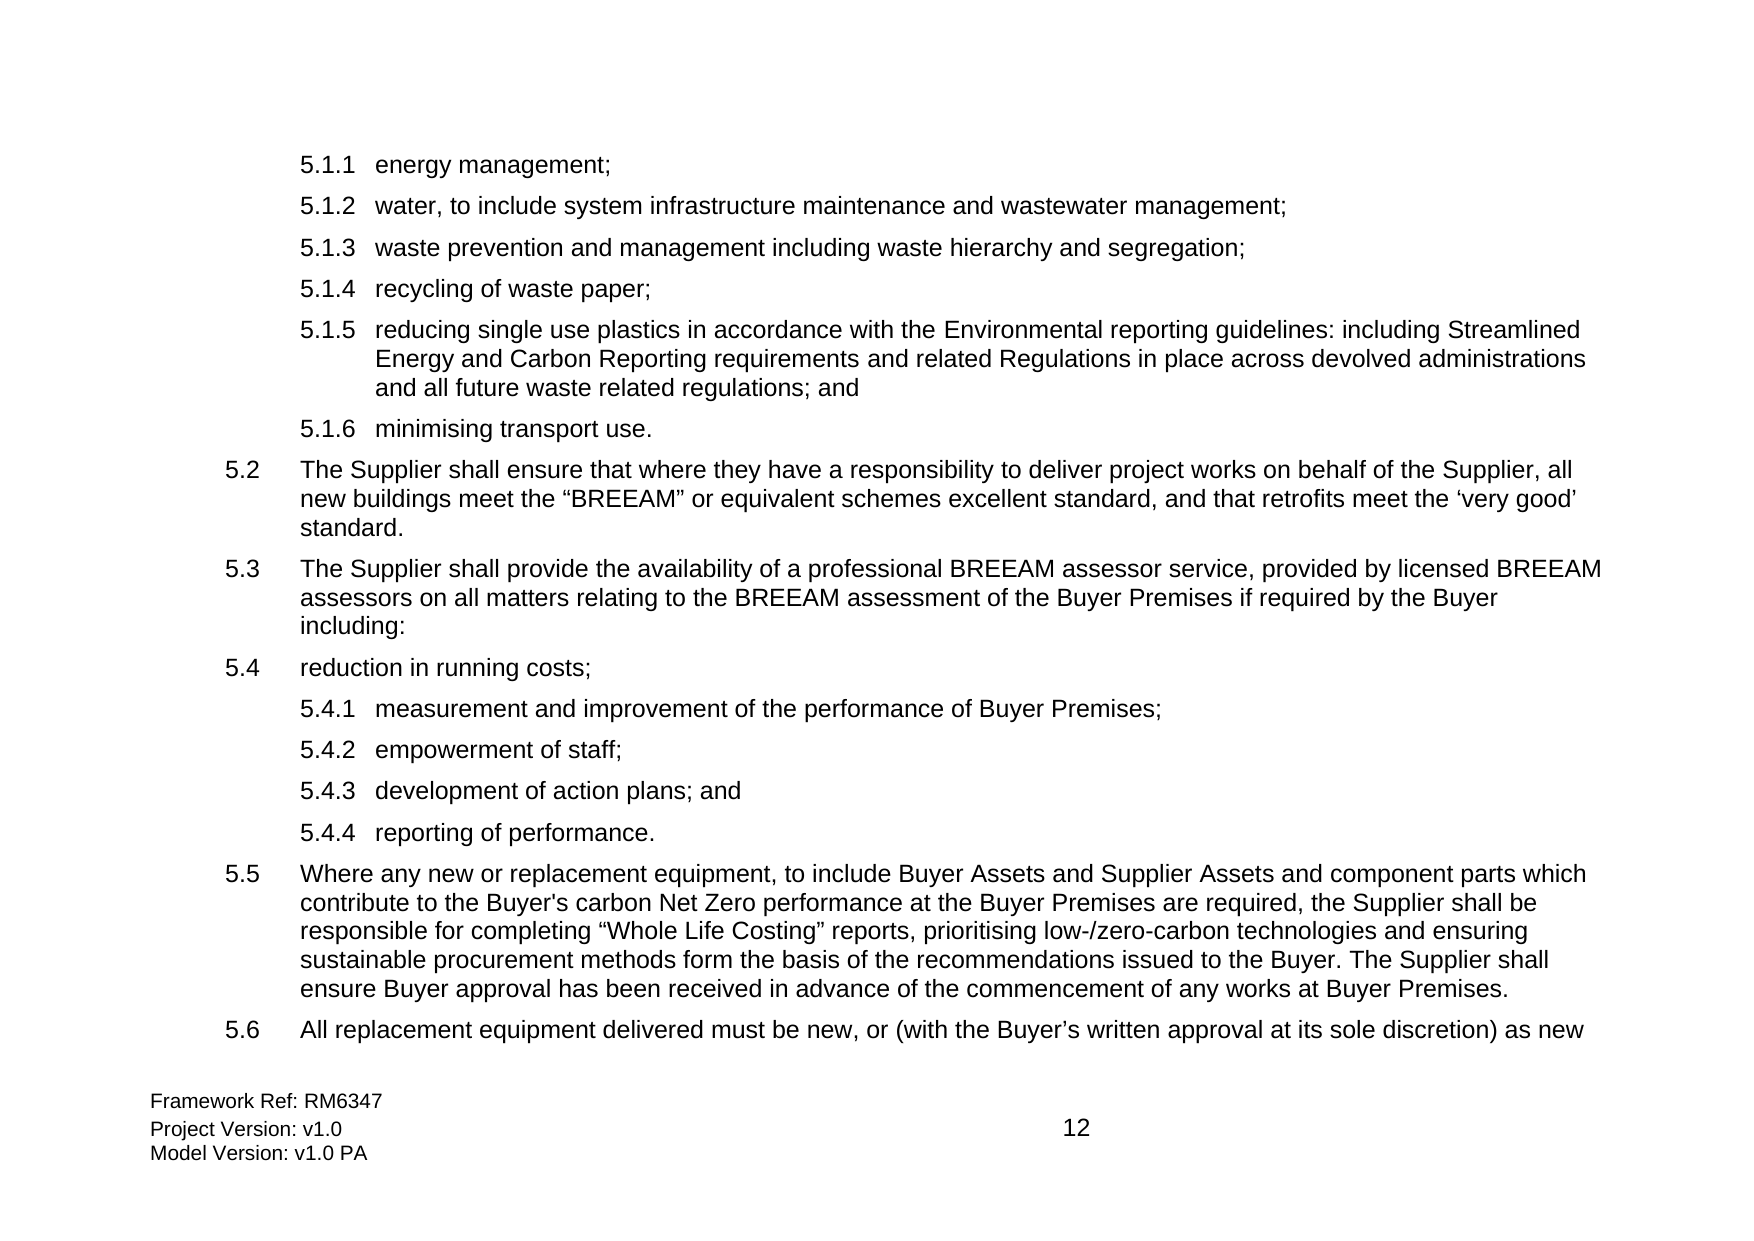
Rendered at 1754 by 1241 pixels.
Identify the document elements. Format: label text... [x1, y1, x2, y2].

list Where any new or replacement equipment, to include Buyer Assets and Supplier Assets and component parts which contribute to the Buyer's carbon Net Zero performance at the Buyer Premises are required, the Supplier shall be responsible for completing “Whole Life Costing” reports, prioritising low-/zero-carbon technologies and ensuring sustainable procurement methods form the basis of the recommendations issued to the Buyer. The Supplier shall ensure Buyer approval has been received in advance of the commencement of any works at Buyer Premises. [225, 859, 1604, 1002]
list reporting of performance. [300, 817, 1604, 846]
list reducing single use plastics in accordance with the Environmental reporting guidelines: including Streamlined Energy and Carbon Reporting requirements and related Regulations in place across devolved administrations and all future waste related regulations; and [300, 315, 1604, 401]
list water, to include system infrastructure maintenance and wastewater management; [300, 191, 1604, 220]
list The Supplier shall ensure that where they have a responsibility to deliver project works on behalf of the Supplier, all new buildings meet the “BREEAM” or equivalent schemes excellent standard, and that retrofits meet the ‘very good’ standard. [225, 455, 1604, 541]
list waste prevention and management including waste hierarchy and segregation; [300, 232, 1604, 261]
list recycling of waste paper; [300, 274, 1604, 302]
list The Supplier shall provide the availability of a professional BREEAM assessor service, provided by licensed BREEAM assessors on all matters relating to the BREEAM assessment of the Buyer Premises if required by the Buyer including: [225, 554, 1604, 640]
list measurement and improvement of the performance of Buyer Premises; [300, 694, 1604, 722]
list energy management; [300, 150, 1604, 179]
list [225, 1015, 1604, 1044]
list development of action plans; and [300, 776, 1604, 805]
list empowerment of staff; [300, 735, 1604, 764]
list reduction in running costs; [225, 652, 1604, 681]
list minimising transport use. [300, 414, 1604, 442]
